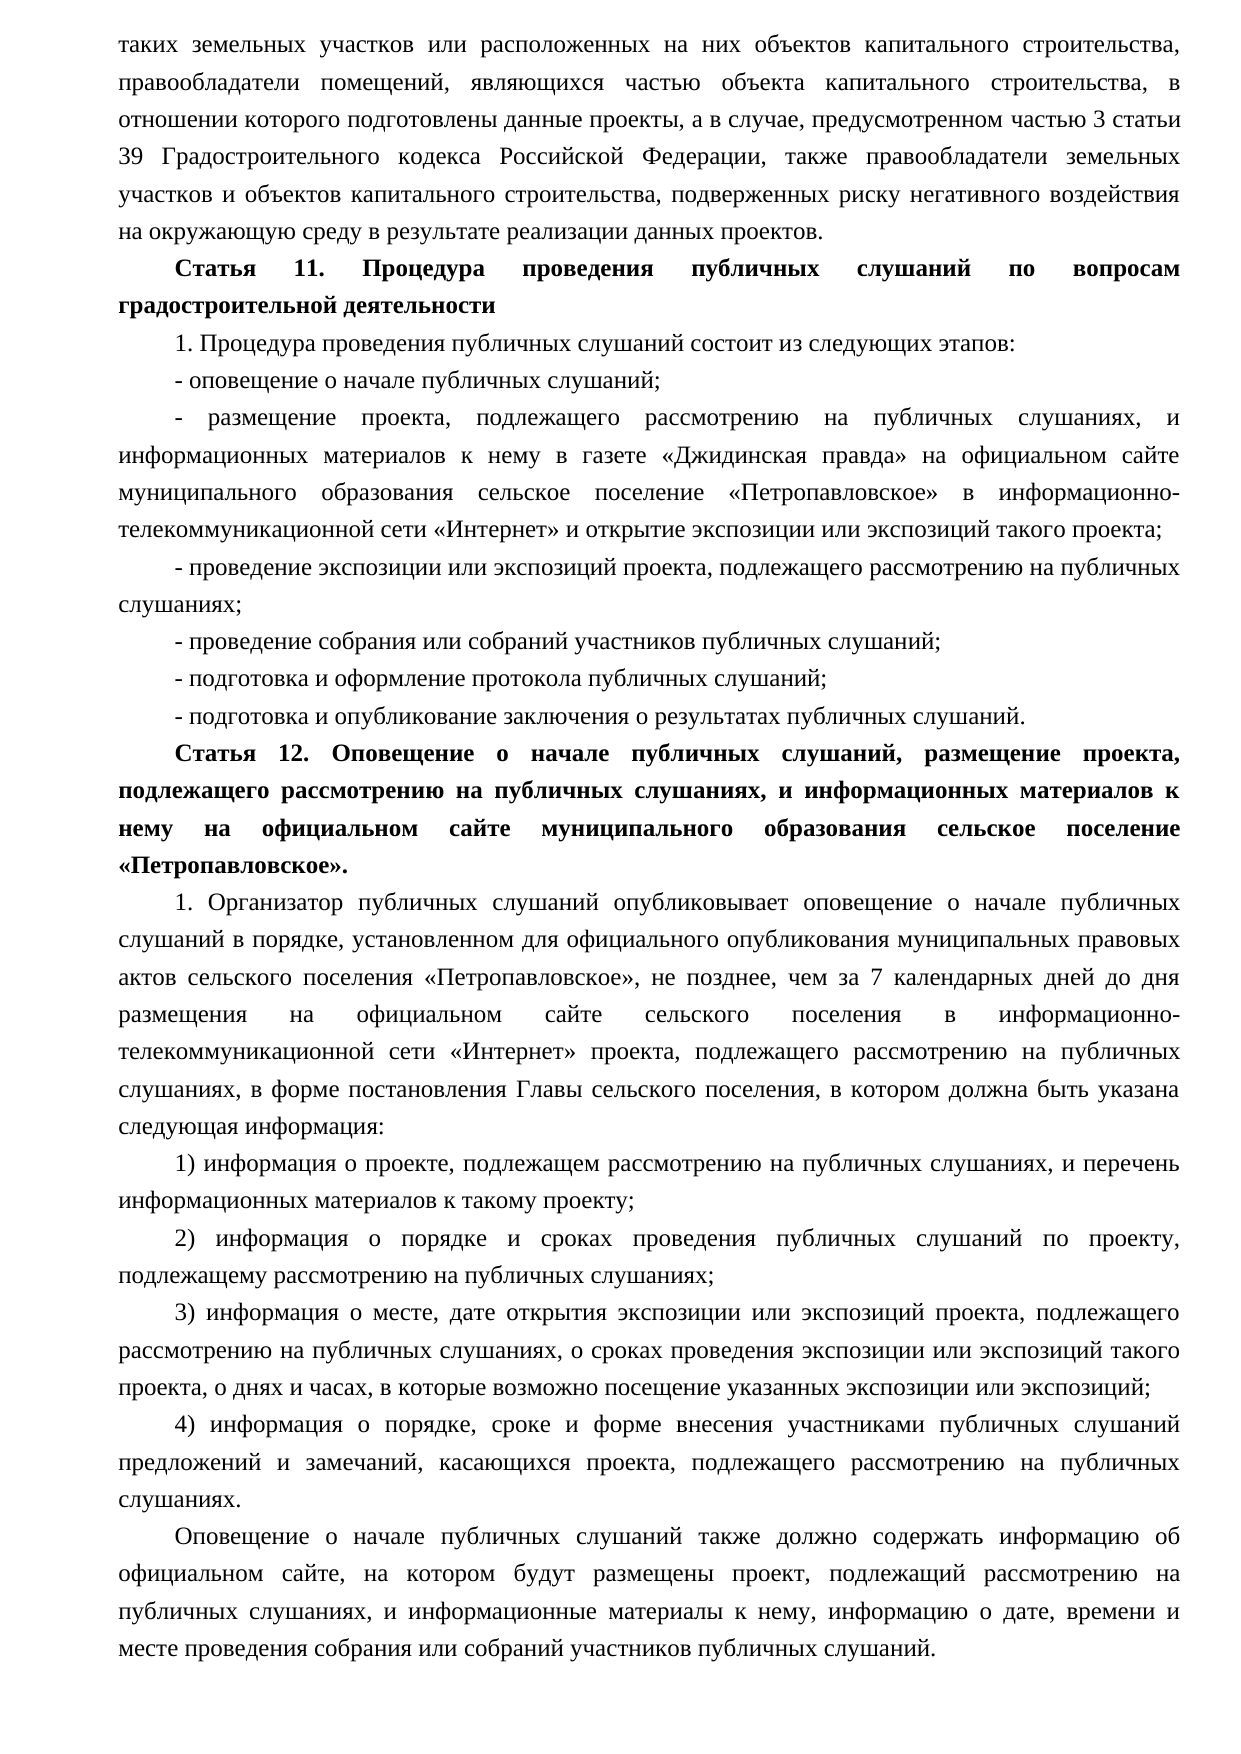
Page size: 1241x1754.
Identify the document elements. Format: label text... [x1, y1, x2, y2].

title Статья 12. Оповещение о начале публичных слушаний, размещение проекта, подлежащего рассмотрению на публичных слушаниях, и информационных материалов к нему на официальном сайте муниципального образования сельское поселение «Петропавловское». [118, 738, 1181, 879]
title Статья 11. Процедура проведения публичных слушаний по вопросам градостроительной деятельности [118, 253, 1181, 319]
text 2) информация о порядке и сроках проведения публичных слушаний по проекту, подлежащему рассмотрению на публичных слушаниях; [118, 1223, 1181, 1289]
text - проведение экспозиции или экспозиций проекта, подлежащего рассмотрению на публичных слушаниях; [118, 552, 1181, 618]
text 3) информация о месте, дате открытия экспозиции или экспозиций проекта, подлежащего рассмотрению на публичных слушаниях, о сроках проведения экспозиции или экспозиций такого проекта, о днях и часах, в которые возможно посещение указанных экспозиции или экспозиций; [118, 1297, 1181, 1401]
text Оповещение о начале публичных слушаний также должно содержать информацию об официальном сайте, на котором будут размещены проект, подлежащий рассмотрению на публичных слушаниях, и информационные материалы к нему, информацию о дате, времени и месте проведения собрания или собраний участников публичных слушаний. [118, 1521, 1181, 1662]
text 1. Процедура проведения публичных слушаний состоит из следующих этапов: [118, 328, 1181, 357]
text - подготовка и опубликование заключения о результатах публичных слушаний. [118, 701, 1181, 729]
text 1. Организатор публичных слушаний опубликовывает оповещение о начале публичных слушаний в порядке, установленном для официального опубликования муниципальных правовых актов сельского поселения «Петропавловское», не позднее, чем за 7 календарных дней до дня размещения на официальном сайте сельского поселения в информационно-телекоммуникационной сети «Интернет» проекта, подлежащего рассмотрению на публичных слушаниях, в форме постановления Главы сельского поселения, в котором должна быть указана следующая информация: [118, 887, 1181, 1140]
text - подготовка и оформление протокола публичных слушаний; [118, 663, 1181, 692]
text 4) информация о порядке, сроке и форме внесения участниками публичных слушаний предложений и замечаний, касающихся проекта, подлежащего рассмотрению на публичных слушаниях. [118, 1409, 1181, 1513]
text - проведение собрания или собраний участников публичных слушаний; [118, 626, 1181, 655]
text - размещение проекта, подлежащего рассмотрению на публичных слушаниях, и информационных материалов к нему в газете «Джидинская правда» на официальном сайте муниципального образования сельское поселение «Петропавловское» в информационно-телекоммуникационной сети «Интернет» и открытие экспозиции или экспозиций такого проекта; [118, 402, 1181, 543]
text 1) информация о проекте, подлежащем рассмотрению на публичных слушаниях, и перечень информационных материалов к такому проекту; [118, 1148, 1181, 1214]
text - оповещение о начале публичных слушаний; [118, 365, 1181, 394]
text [118, 29, 1181, 245]
